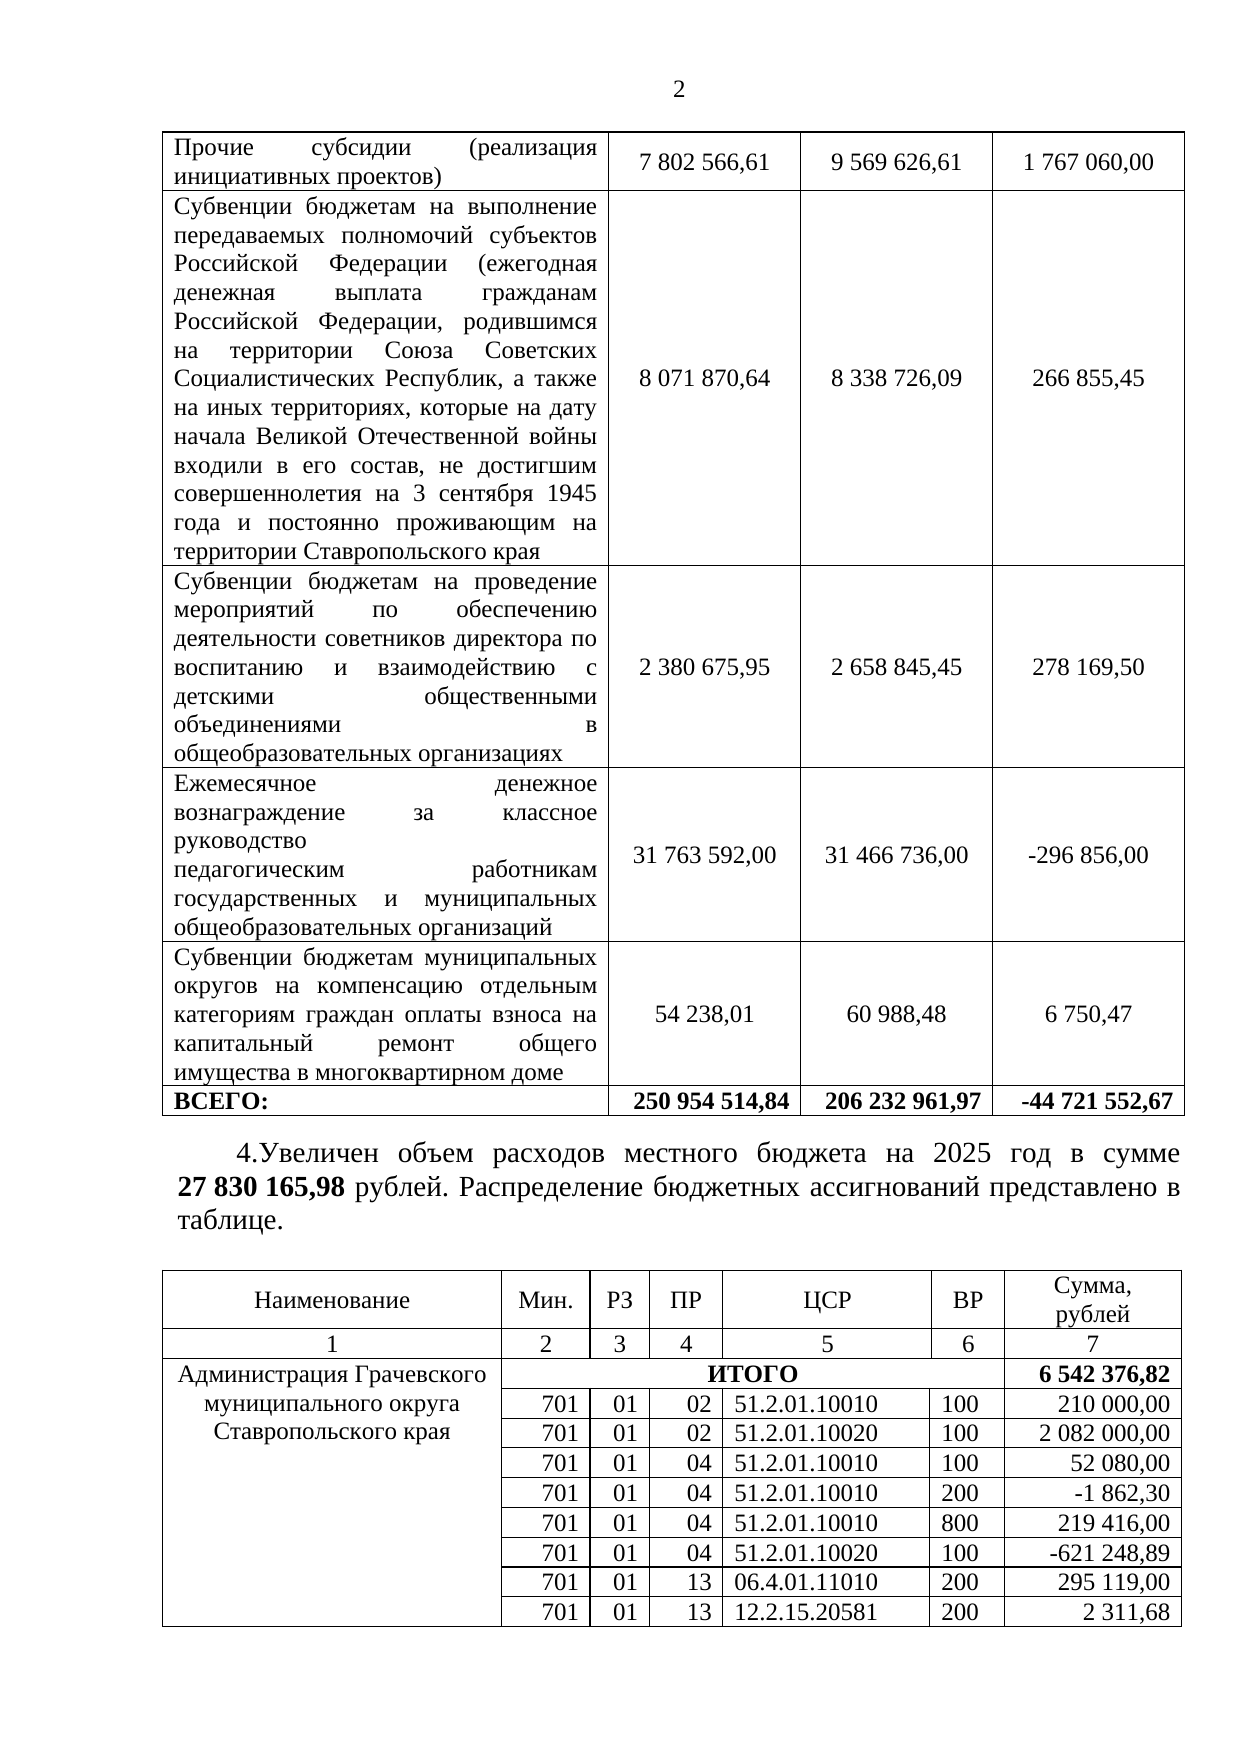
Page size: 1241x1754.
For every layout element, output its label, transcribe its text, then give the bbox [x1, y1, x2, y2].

table_cell -44 721 552,67 [993, 1086, 1184, 1115]
table_cell -1 862,30 [1005, 1478, 1181, 1507]
table_cell 210 000,00 [1005, 1389, 1181, 1417]
table_header РЗ [591, 1271, 649, 1328]
table_cell 2 658 845,45 [801, 566, 992, 767]
table_cell 1 767 060,00 [993, 133, 1184, 190]
table_cell 9 569 626,61 [801, 133, 992, 190]
table_cell 250 954 514,84 [609, 1086, 800, 1115]
table_cell 200 [930, 1568, 1004, 1596]
table_cell 01 [591, 1419, 649, 1447]
table_cell Субвенции бюджетам муниципальных округов на компенсацию отдельным категориям граждан оплаты взноса на капитальный ремонт общего имущества в многоквартирном доме [163, 942, 608, 1085]
table_cell 701 [502, 1538, 589, 1566]
table_cell 8 071 870,64 [609, 191, 800, 565]
table_cell -296 856,00 [993, 768, 1184, 941]
table_cell Ежемесячное денежное вознаграждение за классное руководство педагогическим работникам государственных и муниципальных общеобразовательных организаций [163, 768, 608, 941]
table_cell 206 232 961,97 [801, 1086, 992, 1115]
table_cell 51.2.01.10010 [723, 1389, 929, 1417]
table_cell 01 [591, 1448, 649, 1477]
table_cell 200 [930, 1597, 1004, 1626]
table_cell 7 [1005, 1329, 1181, 1358]
table_cell 219 416,00 [1005, 1508, 1181, 1537]
table_cell 01 [591, 1597, 649, 1626]
table_cell 01 [591, 1538, 649, 1566]
table_cell 2 311,68 [1005, 1597, 1181, 1626]
table_cell 54 238,01 [609, 942, 800, 1085]
table_cell 701 [502, 1389, 589, 1417]
table_cell 4 [650, 1329, 722, 1358]
table_cell 60 988,48 [801, 942, 992, 1085]
table_cell ВСЕГО: [163, 1086, 608, 1115]
table_cell 12.2.15.20581 [723, 1597, 929, 1626]
table_cell 01 [591, 1389, 649, 1417]
table_cell 1 [163, 1329, 501, 1358]
table_cell Субвенции бюджетам на проведение мероприятий по обеспечению деятельности советников директора по воспитанию и взаимодействию с детскими общественными объединениями в общеобразовательных организациях [163, 566, 608, 767]
table_cell 51.2.01.10010 [723, 1478, 929, 1507]
table_cell 266 855,45 [993, 191, 1184, 565]
table_cell 701 [502, 1478, 589, 1507]
table_cell 2 [502, 1329, 589, 1358]
table_header ПР [650, 1271, 722, 1328]
table_cell 31 763 592,00 [609, 768, 800, 941]
table_header ВР [932, 1271, 1004, 1328]
table_cell 04 [650, 1478, 722, 1507]
table_cell 100 [930, 1448, 1004, 1477]
table_cell 2 082 000,00 [1005, 1419, 1181, 1447]
table_cell 701 [502, 1419, 589, 1447]
table_cell -621 248,89 [1005, 1538, 1181, 1566]
table_cell 51.2.01.10020 [723, 1419, 929, 1447]
table_cell 13 [650, 1568, 722, 1596]
table_cell 02 [650, 1419, 722, 1447]
table_cell Прочие субсидии (реализация инициативных проектов) [163, 133, 608, 190]
table_cell 04 [650, 1508, 722, 1537]
table_cell 6 750,47 [993, 942, 1184, 1085]
table_cell 31 466 736,00 [801, 768, 992, 941]
table_cell 100 [930, 1538, 1004, 1566]
table_cell 6 [932, 1329, 1004, 1358]
table_cell 701 [502, 1597, 589, 1626]
table_cell ИТОГО [502, 1359, 1004, 1388]
table_cell 701 [502, 1508, 589, 1537]
table_cell 01 [591, 1478, 649, 1507]
table_cell 2 380 675,95 [609, 566, 800, 767]
table_cell 100 [930, 1419, 1004, 1447]
table_cell 04 [650, 1448, 722, 1477]
table_cell 7 802 566,61 [609, 133, 800, 190]
table_cell Субвенции бюджетам на выполнение передаваемых полномочий субъектов Российской Федерации (ежегодная денежная выплата гражданам Российской Федерации, родившимся на территории Союза Советских Социалистических Республик, а также на иных территориях, которые на дату начала Великой Отечественной войны входили в его состав, не достигшим совершеннолетия на 3 сентября 1945 года и постоянно проживающим на территории Ставропольского края [163, 191, 608, 565]
table_cell 01 [591, 1508, 649, 1537]
table_cell 52 080,00 [1005, 1448, 1181, 1477]
table_cell 01 [591, 1568, 649, 1596]
table_cell 100 [930, 1389, 1004, 1417]
table_cell 701 [502, 1568, 589, 1596]
table_header Мин. [502, 1271, 589, 1328]
table_cell 13 [650, 1597, 722, 1626]
table_cell 51.2.01.10010 [723, 1508, 929, 1537]
table_cell 02 [650, 1389, 722, 1417]
table_header Наименование [163, 1271, 501, 1328]
table_cell 51.2.01.10010 [723, 1448, 929, 1477]
text 4.Увеличен объем расходов местного бюджета на 2025 год в сумме 27 830 165,98 рублей. Распределение бюджетных ассигнований представлено в таблице. [177, 1135, 1181, 1236]
table_cell 04 [650, 1538, 722, 1566]
table_cell 3 [591, 1329, 649, 1358]
table_cell 6 542 376,82 [1005, 1359, 1181, 1388]
table_cell 200 [930, 1478, 1004, 1507]
table_cell 800 [930, 1508, 1004, 1537]
table_cell 06.4.01.11010 [723, 1568, 929, 1596]
table_cell 295 119,00 [1005, 1568, 1181, 1596]
table_cell 5 [723, 1329, 931, 1358]
table_cell 278 169,50 [993, 566, 1184, 767]
table_cell Администрация Грачевского муниципального округа Ставропольского края [163, 1359, 501, 1626]
table_header Сумма, рублей [1005, 1271, 1181, 1328]
table_cell 51.2.01.10020 [723, 1538, 929, 1566]
table_cell 8 338 726,09 [801, 191, 992, 565]
table_cell 701 [502, 1448, 589, 1477]
table_header ЦСР [723, 1271, 931, 1328]
